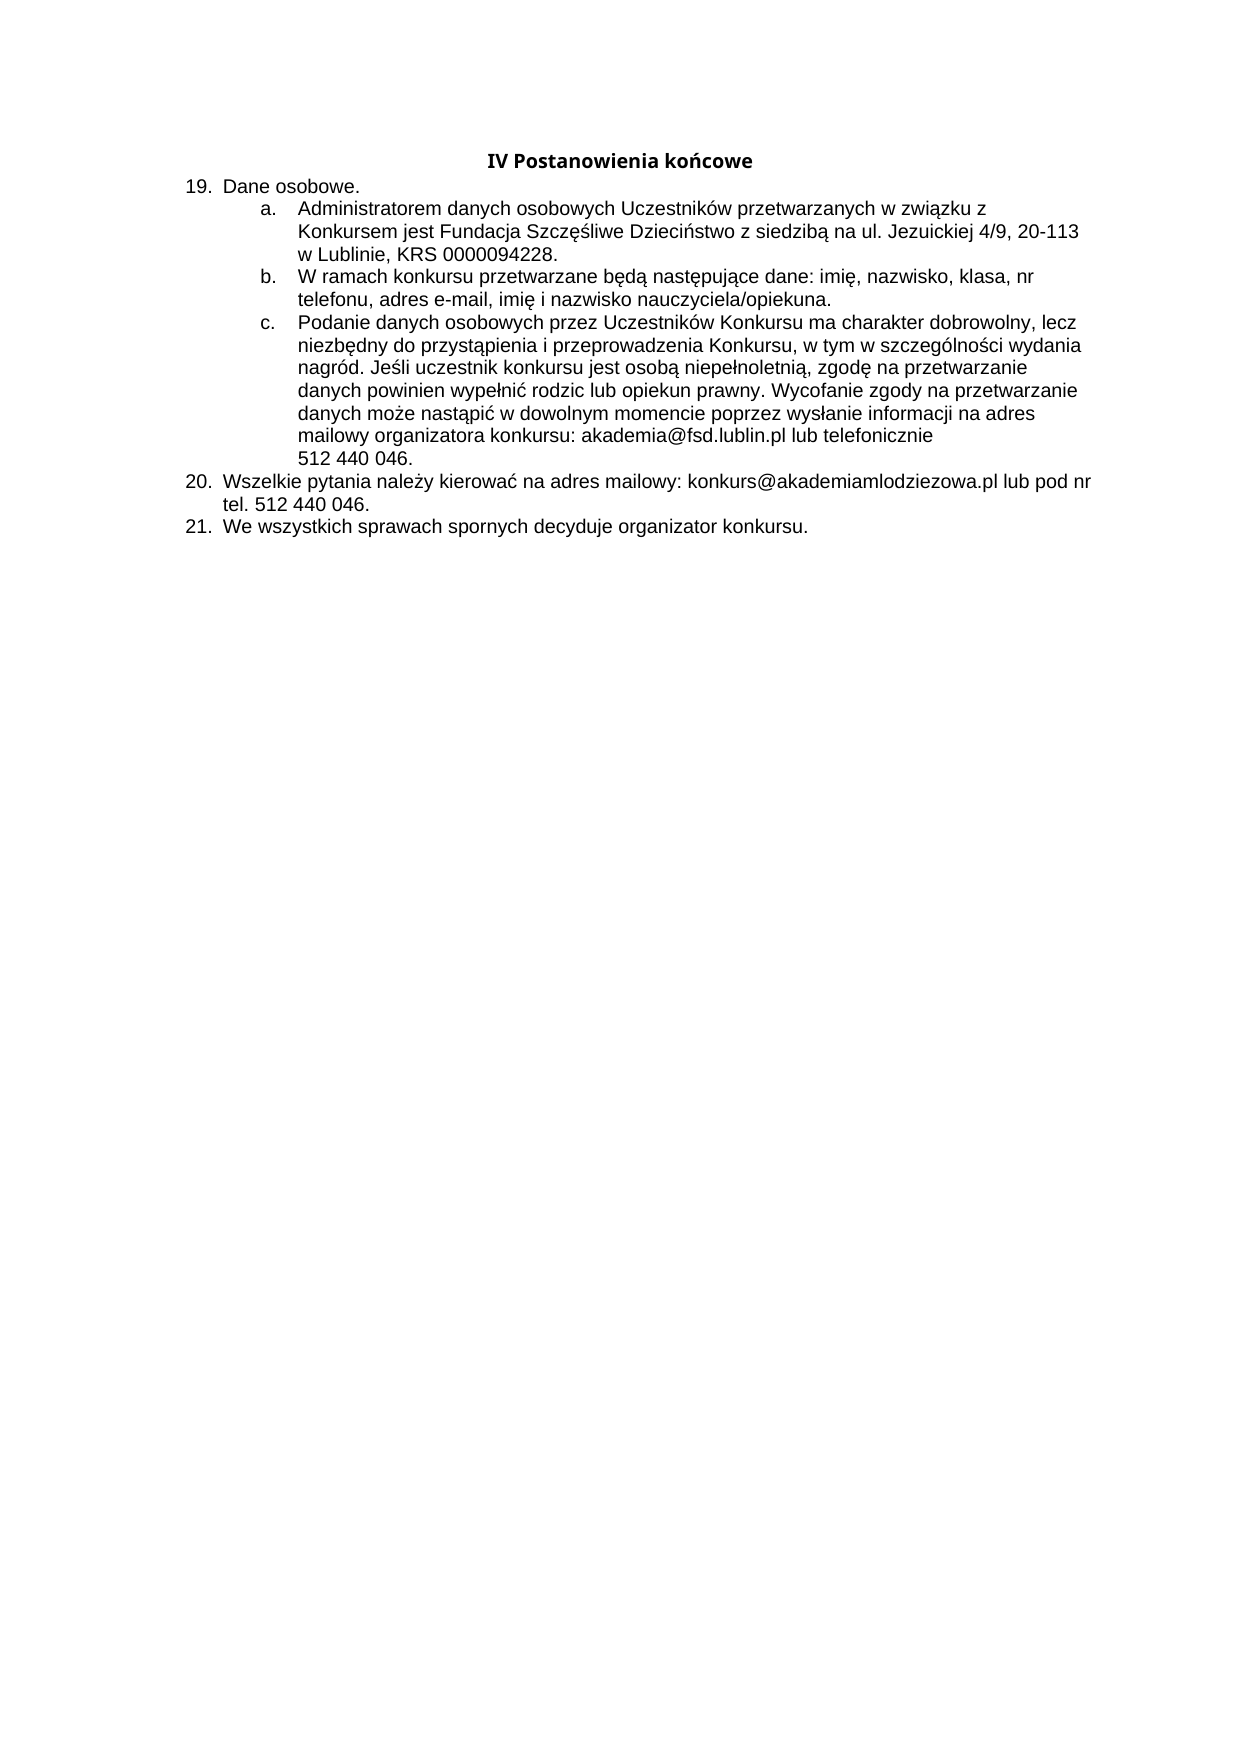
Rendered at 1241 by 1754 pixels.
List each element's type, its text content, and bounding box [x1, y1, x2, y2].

list Podanie danych osobowych przez Uczestników Konkursu ma charakter dobrowolny, lecz niezbędny do przystąpienia i przeprowadzenia Konkursu, w tym w szczególności wydania nagród. Jeśli uczestnik konkursu jest osobą niepełnoletnią, zgodę na przetwarzanie danych powinien wypełnić rodzic lub opiekun prawny. Wycofanie zgody na przetwarzanie danych może nastąpić w dowolnym momencie poprzez wysłanie informacji na adres mailowy organizatora konkursu: akademia@fsd.lublin.pl lub telefonicznie 512 440 046. [260, 311, 1093, 470]
list Administratorem danych osobowych Uczestników przetwarzanych w związku z Konkursem jest Fundacja Szczęśliwe Dzieciństwo z siedzibą na ul. Jezuickiej 4/9, 20-113 w Lublinie, KRS 0000094228. [260, 197, 1093, 265]
list W ramach konkursu przetwarzane będą następujące dane: imię, nazwisko, klasa, nr telefonu, adres e-mail, imię i nazwisko nauczyciela/opiekuna. [260, 265, 1093, 311]
list Wszelkie pytania należy kierować na adres mailowy: konkurs@akademiamlodziezowa.pl lub pod nr tel. 512 440 046. [185, 470, 1093, 515]
text IV Postanowienia końcowe [148, 148, 1093, 174]
list We wszystkich sprawach spornych decyduje organizator konkursu. [185, 515, 1093, 538]
list Dane osobowe. [185, 174, 1093, 197]
